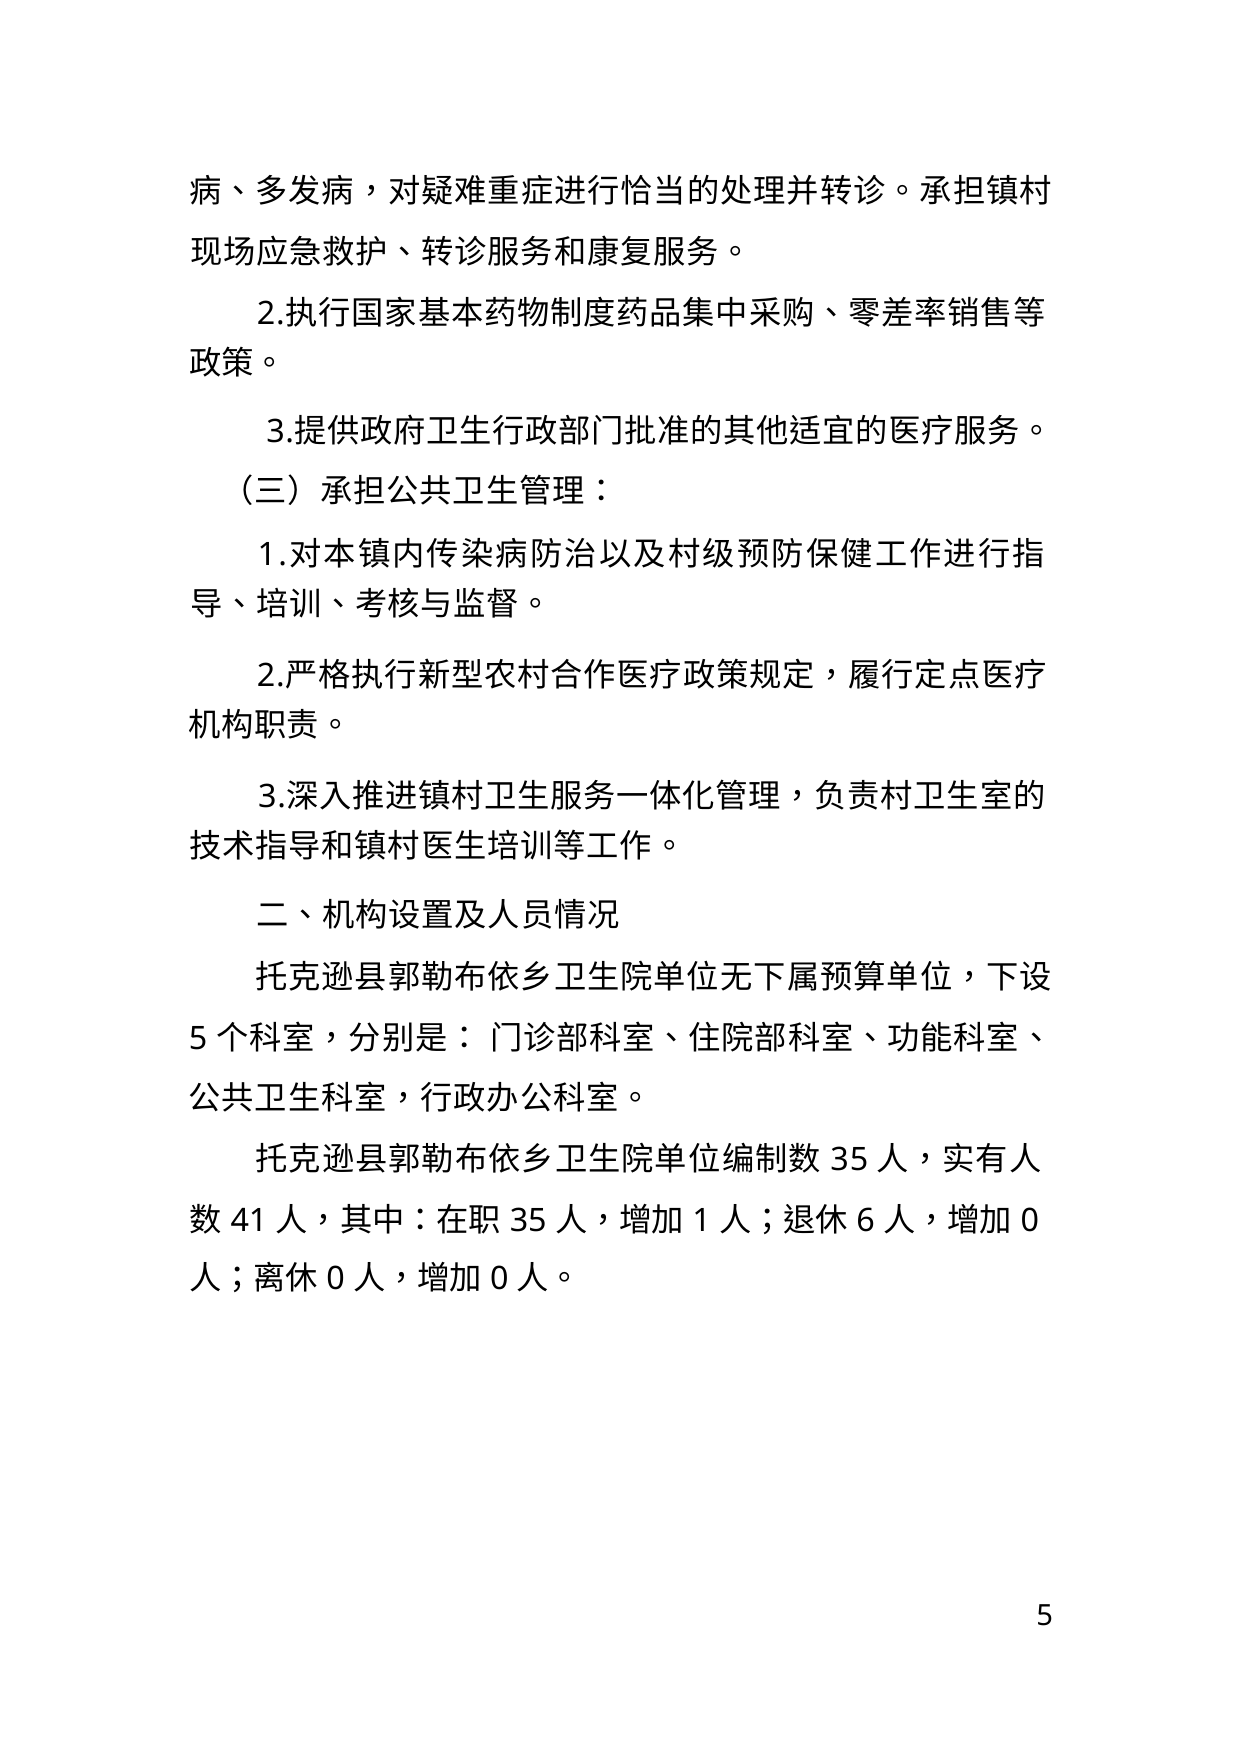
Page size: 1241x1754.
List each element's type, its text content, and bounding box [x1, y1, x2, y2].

text 二、机构设置及人员情况 [256, 894, 1054, 935]
text 托克逊县郭勒布依乡卫生院单位无下属预算单位，下设 5 个科室，分别是： 门诊部科室、住院部科室、功能科室、 公共卫生科室，行政办公科室。 [188, 954, 1053, 1119]
text 2.严格执行新型农村合作医疗政策规定，履行定点医疗 机构职责。 [188, 652, 1053, 746]
text 2.执行国家基本药物制度药品集中采购、零差率销售等 政策。 [189, 290, 1053, 384]
text 人；离休 0 人，增加 0 人。 [189, 1258, 1054, 1298]
text 3.提供政府卫生行政部门批准的其他适宜的医疗服务。 [186, 411, 1053, 451]
text 病、多发病，对疑难重症进行恰当的处理并转诊。承担镇村 现场应急救护、转诊服务和康复服务。 [189, 168, 1053, 273]
text 3.深入推进镇村卫生服务一体化管理，负责村卫生室的 技术指导和镇村医生培训等工作。 [189, 773, 1053, 867]
text 1.对本镇内传染病防治以及村级预防保健工作进行指 导、培训、考核与监督。 [190, 531, 1053, 625]
text 托克逊县郭勒布依乡卫生院单位编制数 35人，实有人 数 41 人，其中：在职 35 人，增加 1 人；退休 6 人，增加 0 [189, 1136, 1046, 1241]
text （三）承担公共卫生管理： [221, 471, 1054, 511]
